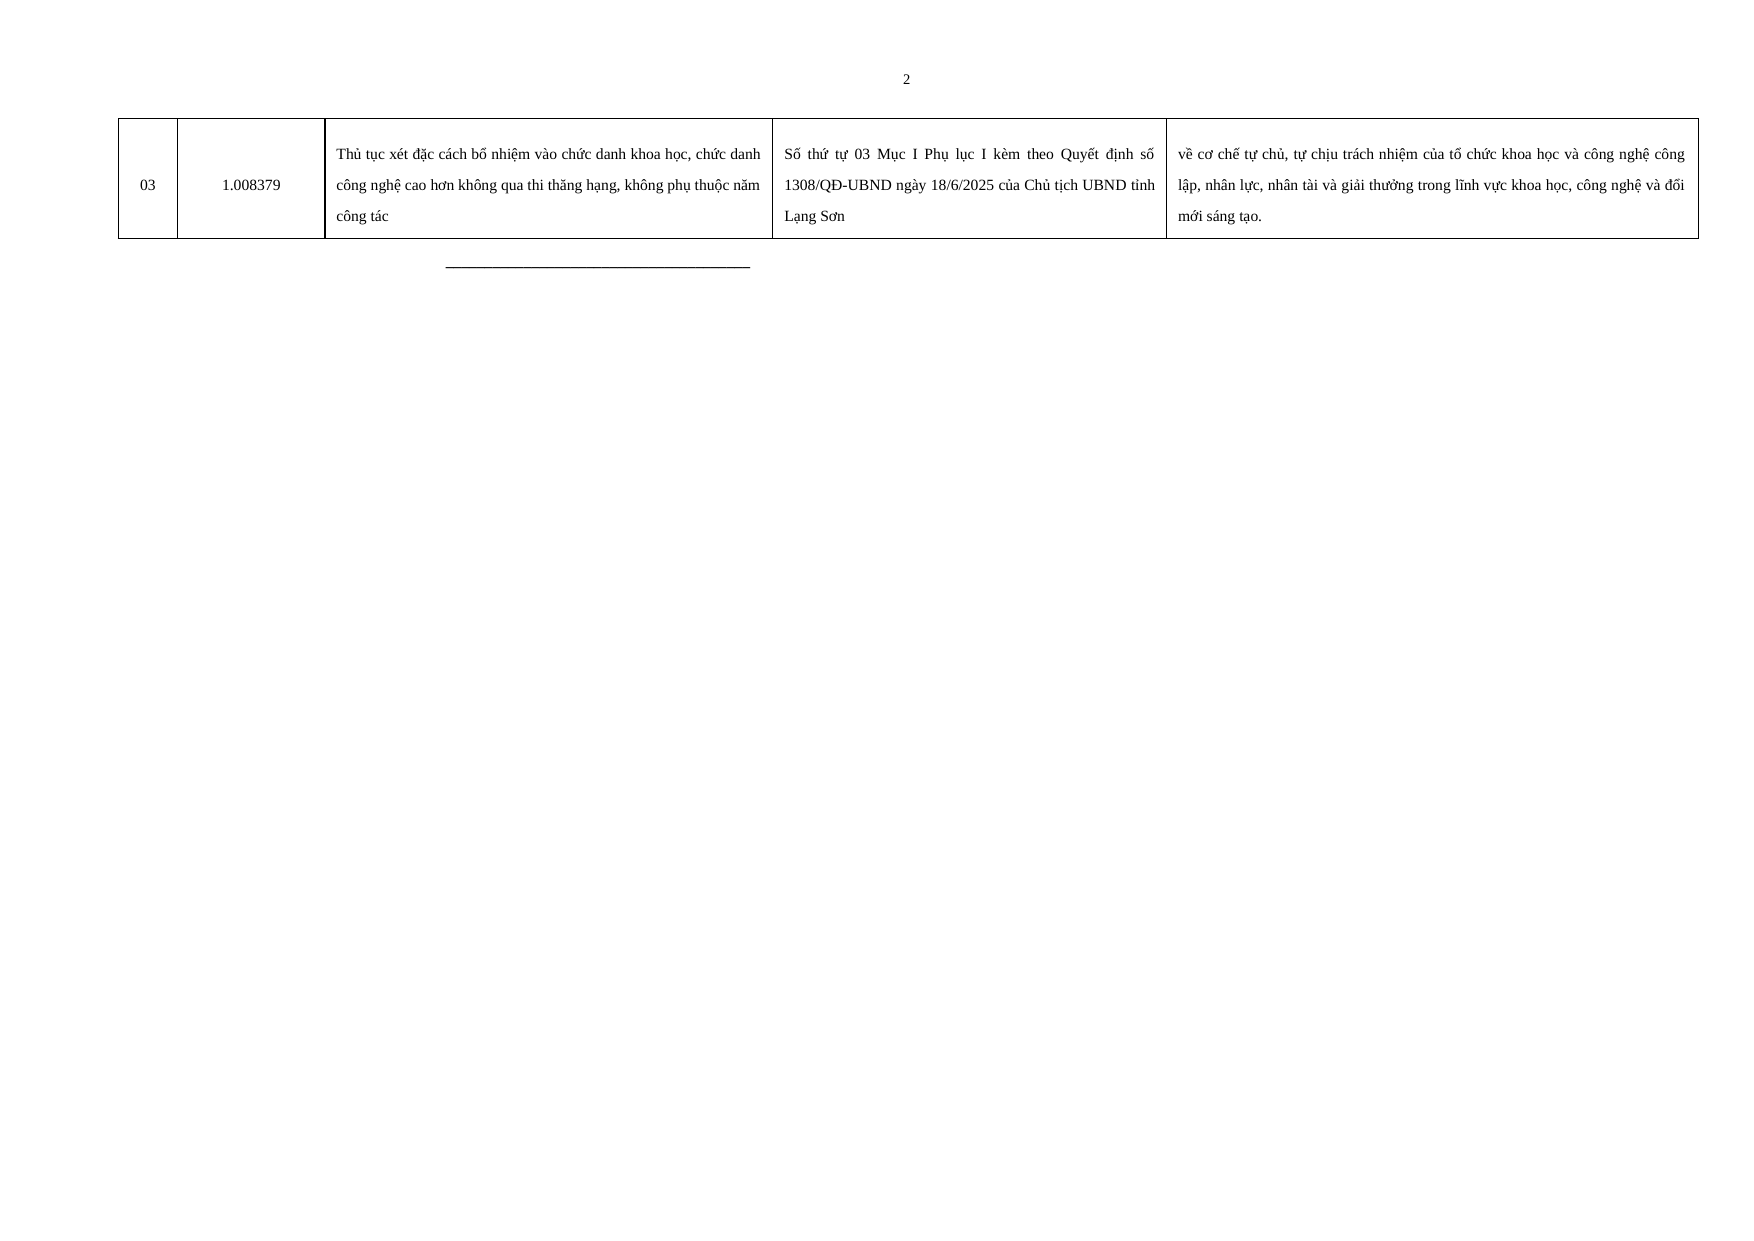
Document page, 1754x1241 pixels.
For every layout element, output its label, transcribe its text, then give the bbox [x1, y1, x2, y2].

table_cell Số thứ tự 03 Mục I Phụ lục I kèm theo Quyết định số 1308/QĐ-UBND ngày 18/6/2025 của Chủ tịch UBND tỉnh Lạng Sơn [773, 119, 1166, 238]
text _______________________________________ [177, 239, 1636, 270]
table_cell 1.008379 [178, 119, 324, 238]
table_cell 03 [119, 119, 177, 238]
table_cell Thủ tục xét đặc cách bổ nhiệm vào chức danh khoa học, chức danh công nghệ cao hơn không qua thi thăng hạng, không phụ thuộc năm công tác [326, 119, 772, 238]
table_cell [1167, 119, 1698, 238]
